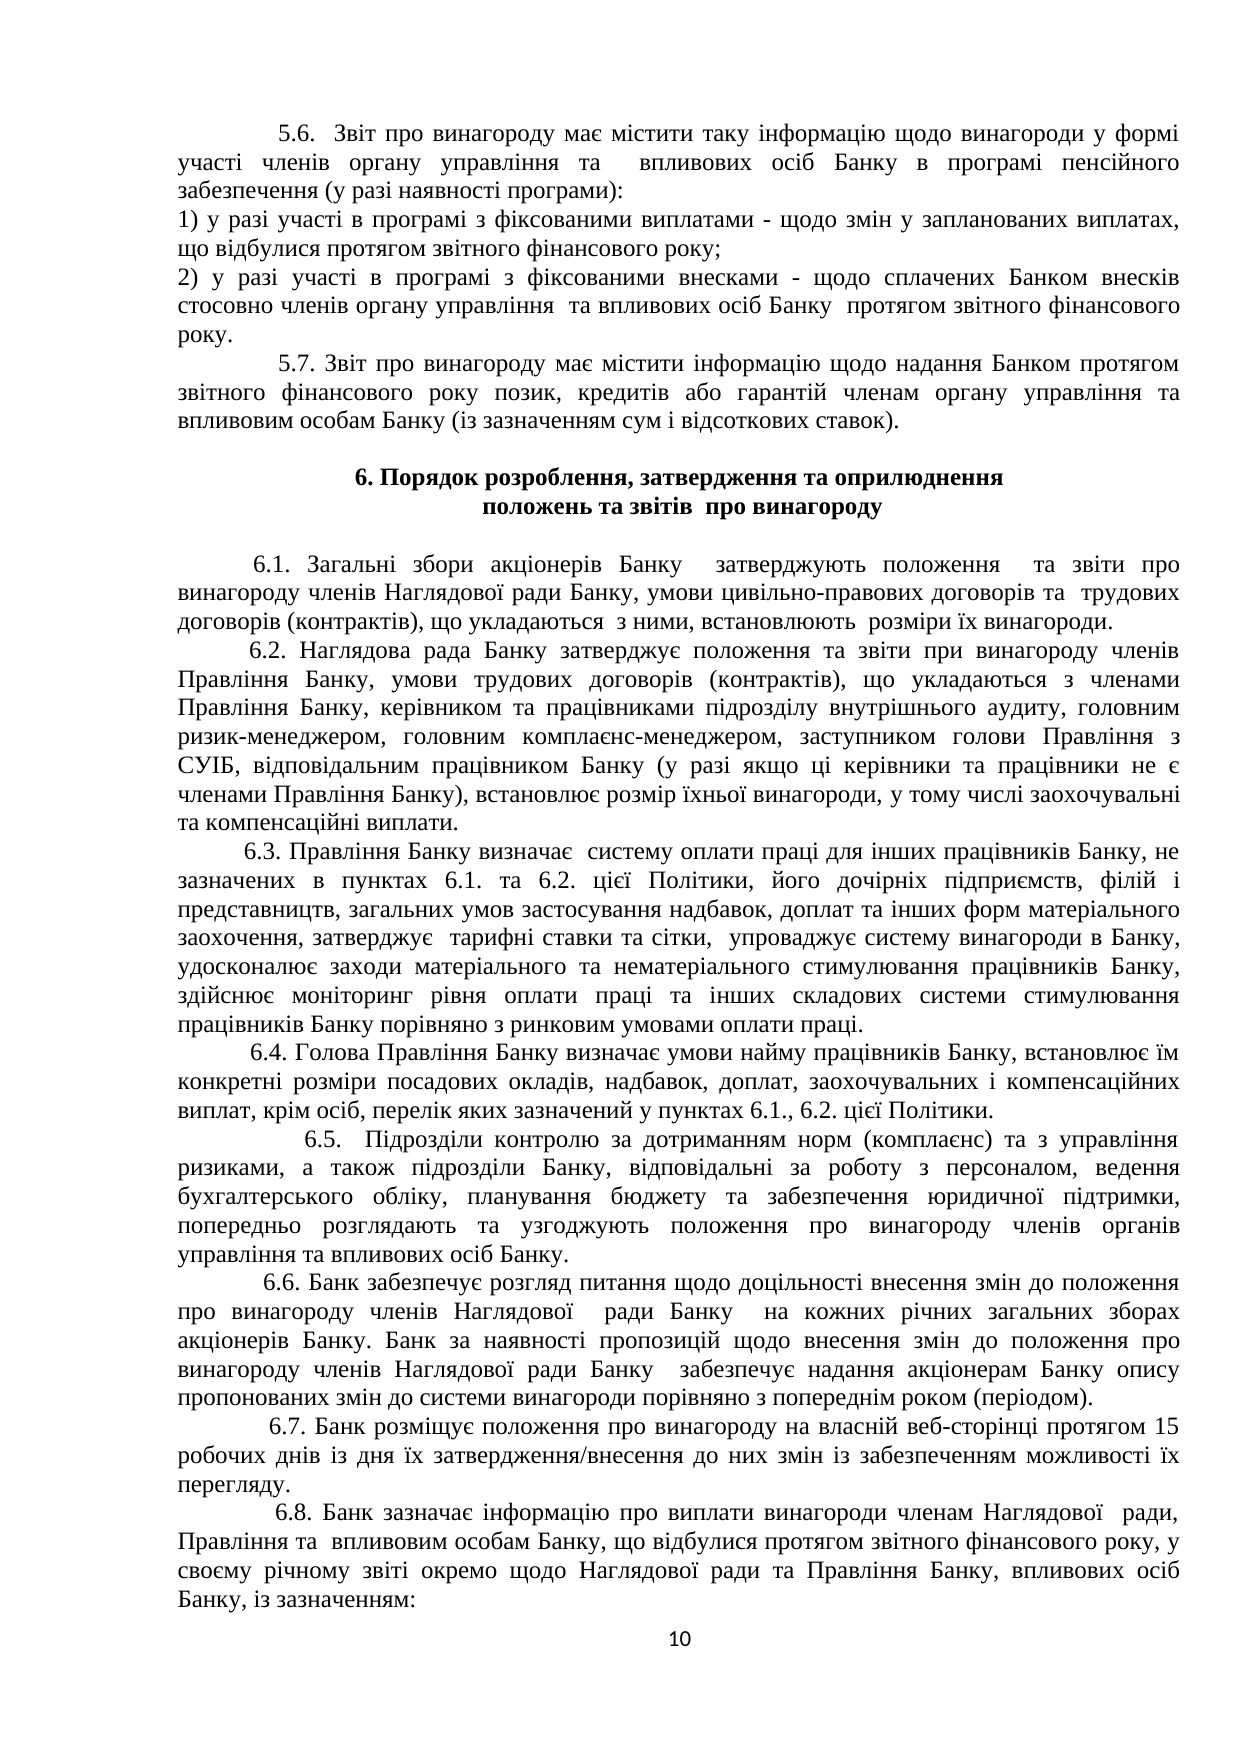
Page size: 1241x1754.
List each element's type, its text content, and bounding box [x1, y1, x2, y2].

text 6.1. Загальні збори акціонерів Банку затверджують положення та звіти про винагороду членів Наглядової ради Банку, умови цивільно-правових договорів та трудових договорів (контрактів), що укладаються з ними, встановлюють розміри їх винагороди. [177, 549, 1181, 635]
text 5.6. Звіт про винагороду має містити таку інформацію щодо винагороди у формі участі членів органу управління та впливових осіб Банку в програмі пенсійного забезпечення (у разі наявності програми): [177, 118, 1181, 204]
text 6.8. Банк зазначає інформацію про виплати винагороди членам Наглядової ради, Правління та впливовим особам Банку, що відбулися протягом звітного фінансового року, у своєму річному звіті окремо щодо Наглядової ради та Правління Банку, впливових осіб Банку, із зазначенням: [177, 1497, 1181, 1612]
text 6.7. Банк розміщує положення про винагороду на власній веб-сторінці протягом 15 робочих днів із дня їх затвердження/внесення до них змін із забезпеченням можливості їх перегляду. [177, 1411, 1181, 1497]
text 6.5. Підрозділи контролю за дотриманням норм (комплаєнс) та з управління ризиками, а також підрозділи Банку, відповідальні за роботу з персоналом, ведення бухгалтерського обліку, планування бюджету та забезпечення юридичної підтримки, попередньо розглядають та узгоджують положення про винагороду членів органів управління та впливових осіб Банку. [177, 1124, 1181, 1267]
text 6.2. Наглядова рада Банку затверджує положення та звіти при винагороду членів Правління Банку, умови трудових договорів (контрактів), що укладаються з членами Правління Банку, керівником та працівниками підрозділу внутрішнього аудиту, головним ризик-менеджером, головним комплаєнс-менеджером, заступником голови Правління з СУІБ, відповідальним працівником Банку (у разі якщо ці керівники та працівники не є членами Правління Банку), встановлює розмір їхньої винагороди, у тому числі заохочувальні та компенсаційні виплати. [177, 635, 1181, 836]
text 1) у разі участі в програмі з фіксованими виплатами - щодо змін у запланованих виплатах, що відбулися протягом звітного фінансового року; [177, 204, 1181, 262]
text 6. Порядок розроблення, затвердження та оприлюднення [177, 462, 1181, 491]
text 6.3. Правління Банку визначає систему оплати праці для інших працівників Банку, не зазначених в пунктах 6.1. та 6.2. цієї Політики, його дочірніх підприємств, філій і представництв, загальних умов застосування надбавок, доплат та інших форм матеріального заохочення, затверджує тарифні ставки та сітки, упроваджує систему винагороди в Банку, удосконалює заходи матеріального та нематеріального стимулювання працівників Банку, здійснює моніторинг рівня оплати праці та інших складових системи стимулювання працівників Банку порівняно з ринковим умовами оплати праці. [177, 836, 1181, 1037]
text положень та звітів про винагороду [177, 491, 1181, 520]
text 2) у разі участі в програмі з фіксованими внесками - щодо сплачених Банком внесків стосовно членів органу управління та впливових осіб Банку протягом звітного фінансового року. [177, 262, 1181, 348]
text 6.4. Голова Правління Банку визначає умови найму працівників Банку, встановлює їм конкретні розміри посадових окладів, надбавок, доплат, заохочувальних і компенсаційних виплат, крім осіб, перелік яких зазначений у пунктах 6.1., 6.2. цієї Політики. [177, 1037, 1181, 1124]
text 5.7. Звіт про винагороду має містити інформацію щодо надання Банком протягом звітного фінансового року позик, кредитів або гарантій членам органу управління та впливовим особам Банку (із зазначенням сум і відсоткових ставок). [177, 348, 1181, 434]
text 6.6. Банк забезпечує розгляд питання щодо доцільності внесення змін до положення про винагороду членів Наглядової ради Банку на кожних річних загальних зборах акціонерів Банку. Банк за наявності пропозицій щодо внесення змін до положення про винагороду членів Наглядової ради Банку забезпечує надання акціонерам Банку опису пропонованих змін до системи винагороди порівняно з попереднім роком (періодом). [177, 1267, 1181, 1411]
